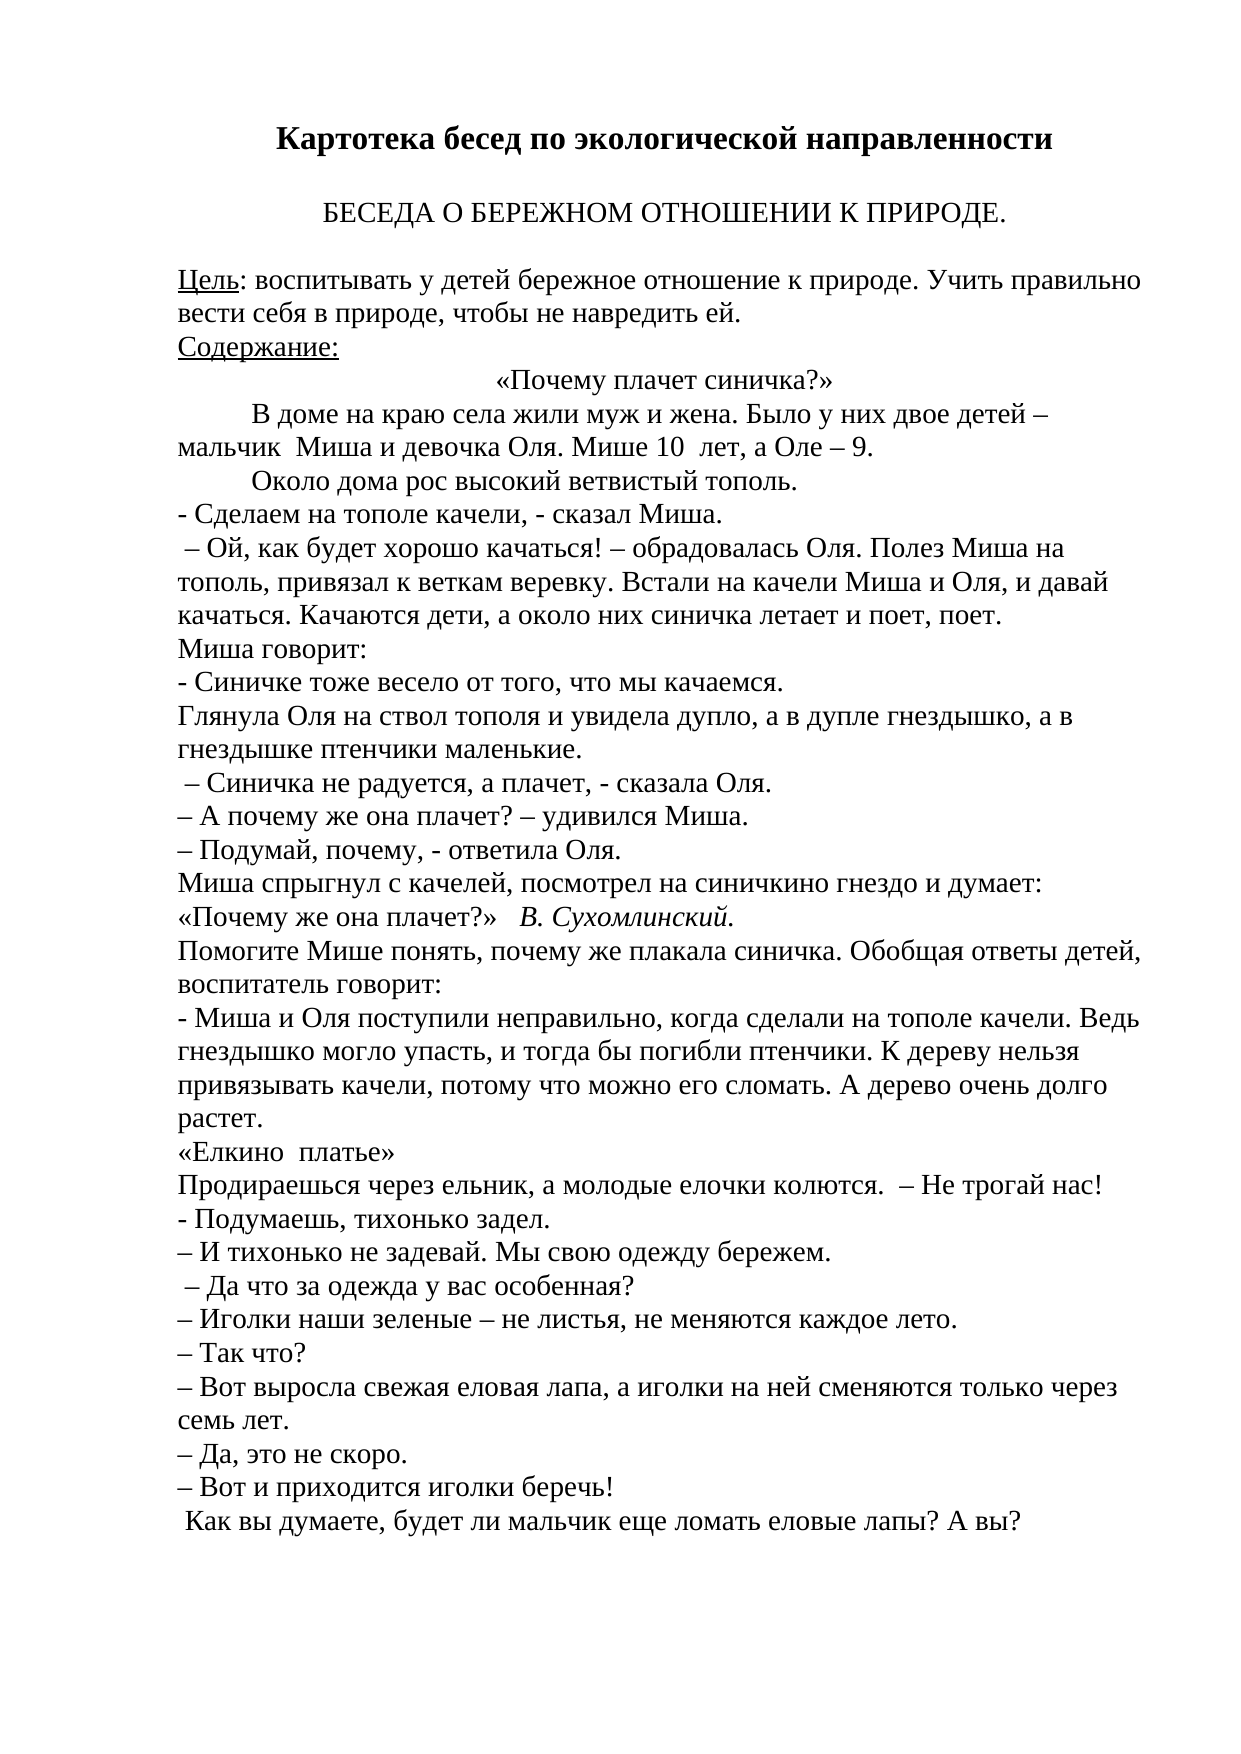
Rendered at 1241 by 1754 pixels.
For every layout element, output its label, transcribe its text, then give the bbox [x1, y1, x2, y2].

text – Ой, как будет хорошо качаться! – обрадовалась Оля. Полез Миша на тополь, привязал к веткам веревку. Встали на качели Миша и Оля, и давай качаться. Качаются дети, а около них синичка летает и поет, поет. [177, 530, 1152, 631]
text Картотека бесед по экологической направленности [177, 118, 1152, 156]
text Около дома рос высокий ветвистый тополь. [177, 463, 1152, 497]
text - Миша и Оля поступили неправильно, когда сделали на тополе качели. Ведь гнездышко могло упасть, и тогда бы погибли птенчики. К дереву нельзя привязывать качели, потому что можно его сломать. А дерево очень долго растет. [177, 1000, 1152, 1134]
text БЕСЕДА О БЕРЕЖНОМ ОТНОШЕНИИ К ПРИРОДЕ. [177, 195, 1152, 228]
text - Синичке тоже весело от того, что мы качаемся. Глянула Оля на ствол тополя и увидела дупло, а в дупле гнездышко, а в гнездышке птенчики маленькие. [177, 664, 1152, 765]
text «Елкино платье» [177, 1134, 1152, 1167]
text – Да, это не скоро. – Вот и приходится иголки беречь! [177, 1436, 1152, 1503]
text – И тихонько не задевай. Мы свою одежду бережем. [177, 1234, 1152, 1268]
text Миша говорит: [177, 631, 1152, 664]
text – Синичка не радуется, а плачет, - сказала Оля. [177, 765, 1152, 798]
text Цель: воспитывать у детей бережное отношение к природе. Учить правильно вести себя в природе, чтобы не навредить ей. [177, 262, 1152, 329]
text – А почему же она плачет? – удивился Миша. – Подумай, почему, - ответила Оля. Миша спрыгнул с качелей, посмотрел на синичкино гнездо и думает: «Почему же она плачет?» В. Сухомлинский. [177, 798, 1152, 933]
text «Почему плачет синичка?» [177, 362, 1152, 396]
text – Да что за одежда у вас особенная? – Иголки наши зеленые – не листья, не меняются каждое лето. – Так что? – Вот выросла свежая еловая лапа, а иголки на ней сменяются только через семь лет. [177, 1268, 1152, 1436]
text В доме на краю села жили муж и жена. Было у них двое детей – мальчик Миша и девочка Оля. Мише 10 лет, а Оле – 9. [177, 396, 1152, 463]
text - Сделаем на тополе качели, - сказал Миша. [177, 497, 1152, 530]
text Содержание: [177, 329, 1152, 362]
text Помогите Мише понять, почему же плакала синичка. Обобщая ответы детей, воспитатель говорит: [177, 933, 1152, 1000]
text Как вы думаете, будет ли мальчик еще ломать еловые лапы? А вы? [177, 1503, 1152, 1536]
text Продираешься через ельник, а молодые елочки колются. – Не трогай нас! - Подумаешь, тихонько задел. [177, 1167, 1152, 1234]
